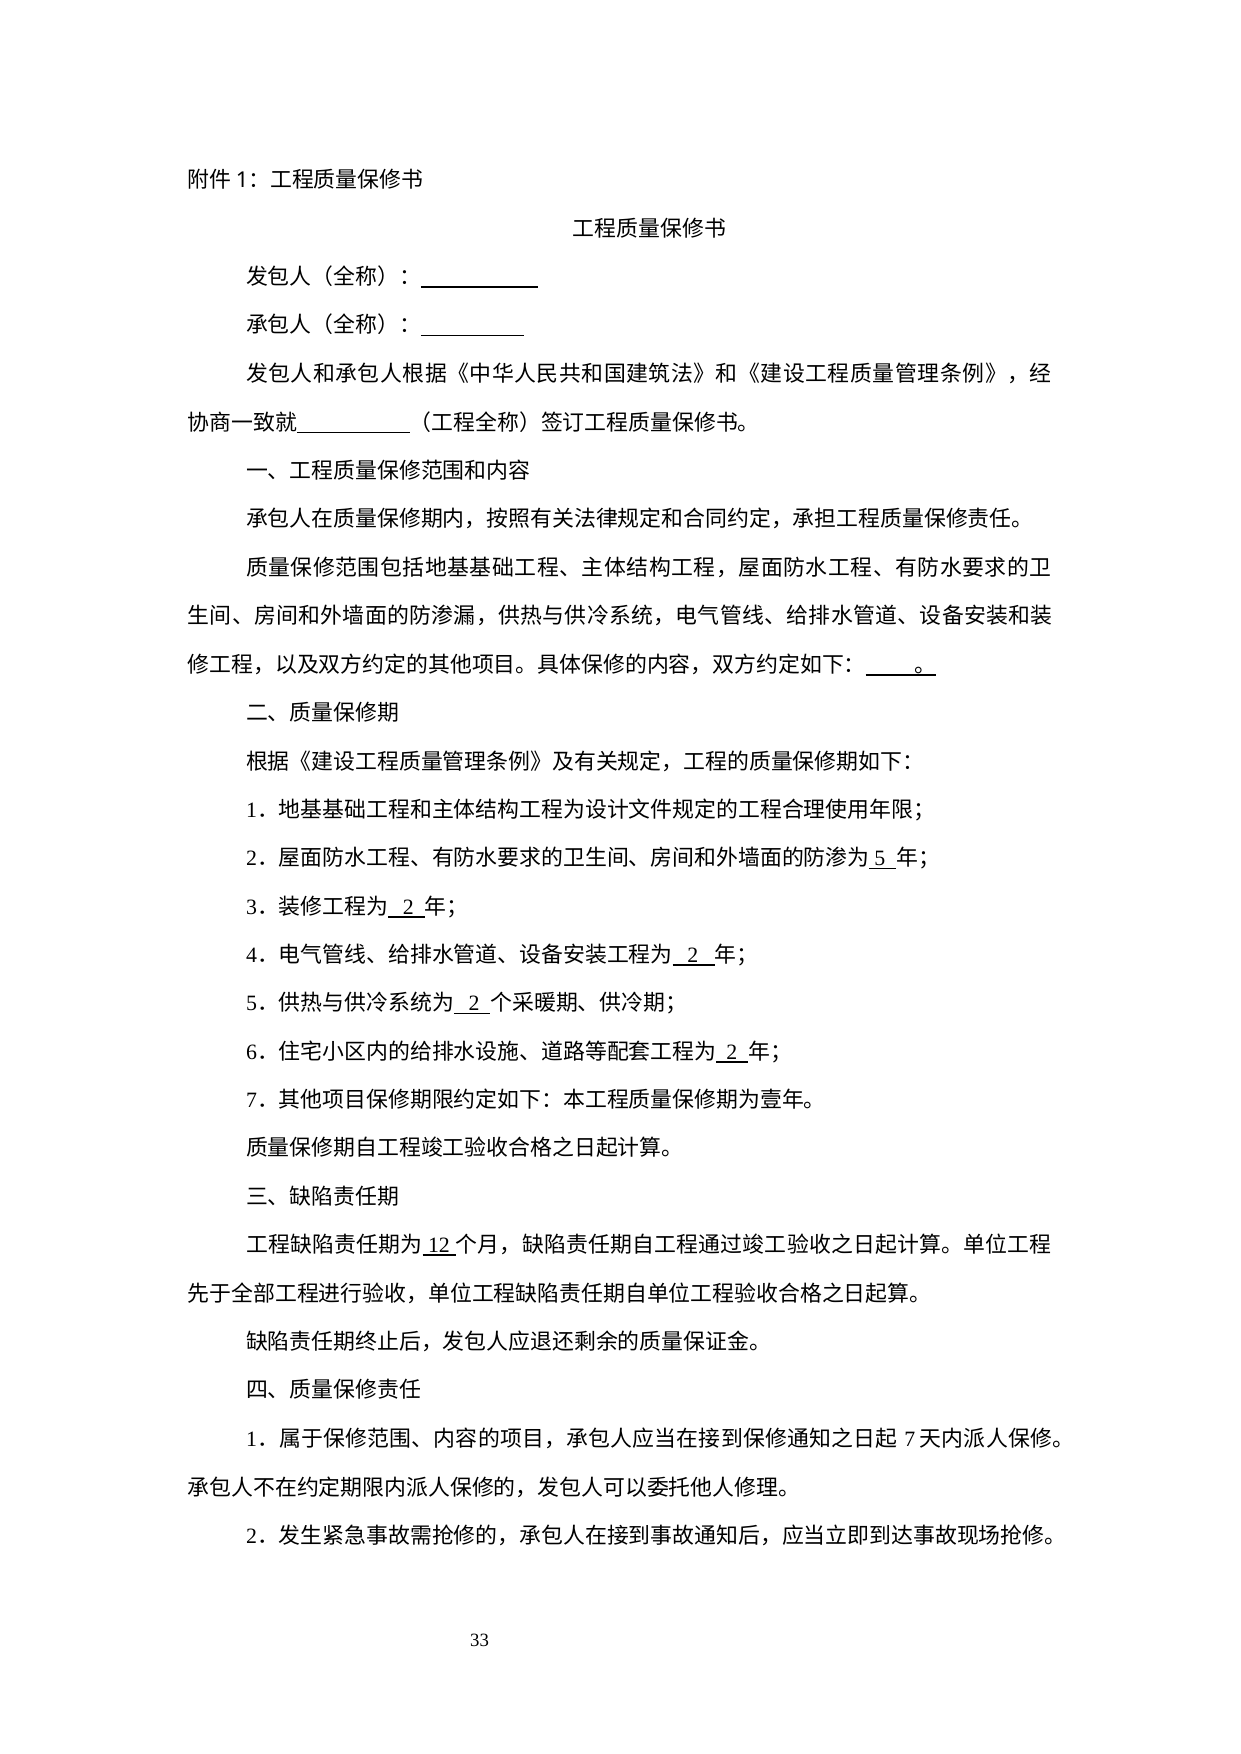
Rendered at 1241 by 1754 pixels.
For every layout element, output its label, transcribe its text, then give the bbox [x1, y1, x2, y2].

text 一、工程质量保修范围和内容 [187, 452, 1053, 485]
text 缺陷责任期终止后，发包人应退还剩余的质量保证金。 [187, 1324, 1053, 1356]
text 三、缺陷责任期 [187, 1178, 1053, 1211]
text 7．其他项目保修期限约定如下：本工程质量保修期为壹年。 [187, 1082, 1053, 1114]
text 发包人（全称）： [187, 259, 1053, 291]
text 承包人（全称）： [187, 307, 1053, 339]
text 附件1：工程质量保修书 [187, 162, 1053, 194]
text 根据《建设工程质量管理条例》及有关规定，工程的质量保修期如下： [187, 743, 1053, 776]
text 2．屋面防水工程、有防水要求的卫生间、房间和外墙面的防渗为 5 年； [187, 840, 1053, 872]
text 1．属于保修范围、内容的项目，承包人应当在接到保修通知之日起7天内派人保修。承包人不在约定期限内派人保修的，发包人可以委托他人修理。 [187, 1420, 1053, 1502]
text 工程质量保修书 [187, 210, 1053, 243]
text 承包人在质量保修期内，按照有关法律规定和合同约定，承担工程质量保修责任。 [187, 501, 1053, 533]
text 5．供热与供冷系统为 2 个采暖期、供冷期； [187, 985, 1053, 1017]
text 二、质量保修期 [187, 695, 1053, 727]
text 工程缺陷责任期为 12 个月，缺陷责任期自工程通过竣工验收之日起计算。单位工程先于全部工程进行验收，单位工程缺陷责任期自单位工程验收合格之日起算。 [187, 1227, 1053, 1308]
text 3．装修工程为 2 年； [187, 888, 1053, 921]
text 质量保修期自工程竣工验收合格之日起计算。 [187, 1130, 1053, 1162]
text 6．住宅小区内的给排水设施、道路等配套工程为 2 年； [187, 1033, 1053, 1066]
text 质量保修范围包括地基基础工程、主体结构工程，屋面防水工程、有防水要求的卫生间、房间和外墙面的防渗漏，供热与供冷系统，电气管线、给排水管道、设备安装和装修工程，以及双方约定的其他项目。具体保修的内容，双方约定如下： 。 [187, 549, 1053, 679]
text 1．地基基础工程和主体结构工程为设计文件规定的工程合理使用年限； [187, 792, 1053, 824]
text 2．发生紧急事故需抢修的，承包人在接到事故通知后，应当立即到达事故现场抢修。 [187, 1517, 1053, 1550]
text 四、质量保修责任 [187, 1372, 1053, 1404]
text 4．电气管线、给排水管道、设备安装工程为 2 年； [187, 937, 1053, 969]
text 发包人和承包人根据《中华人民共和国建筑法》和《建设工程质量管理条例》，经协商一致就 （工程全称）签订工程质量保修书。 [187, 355, 1053, 437]
